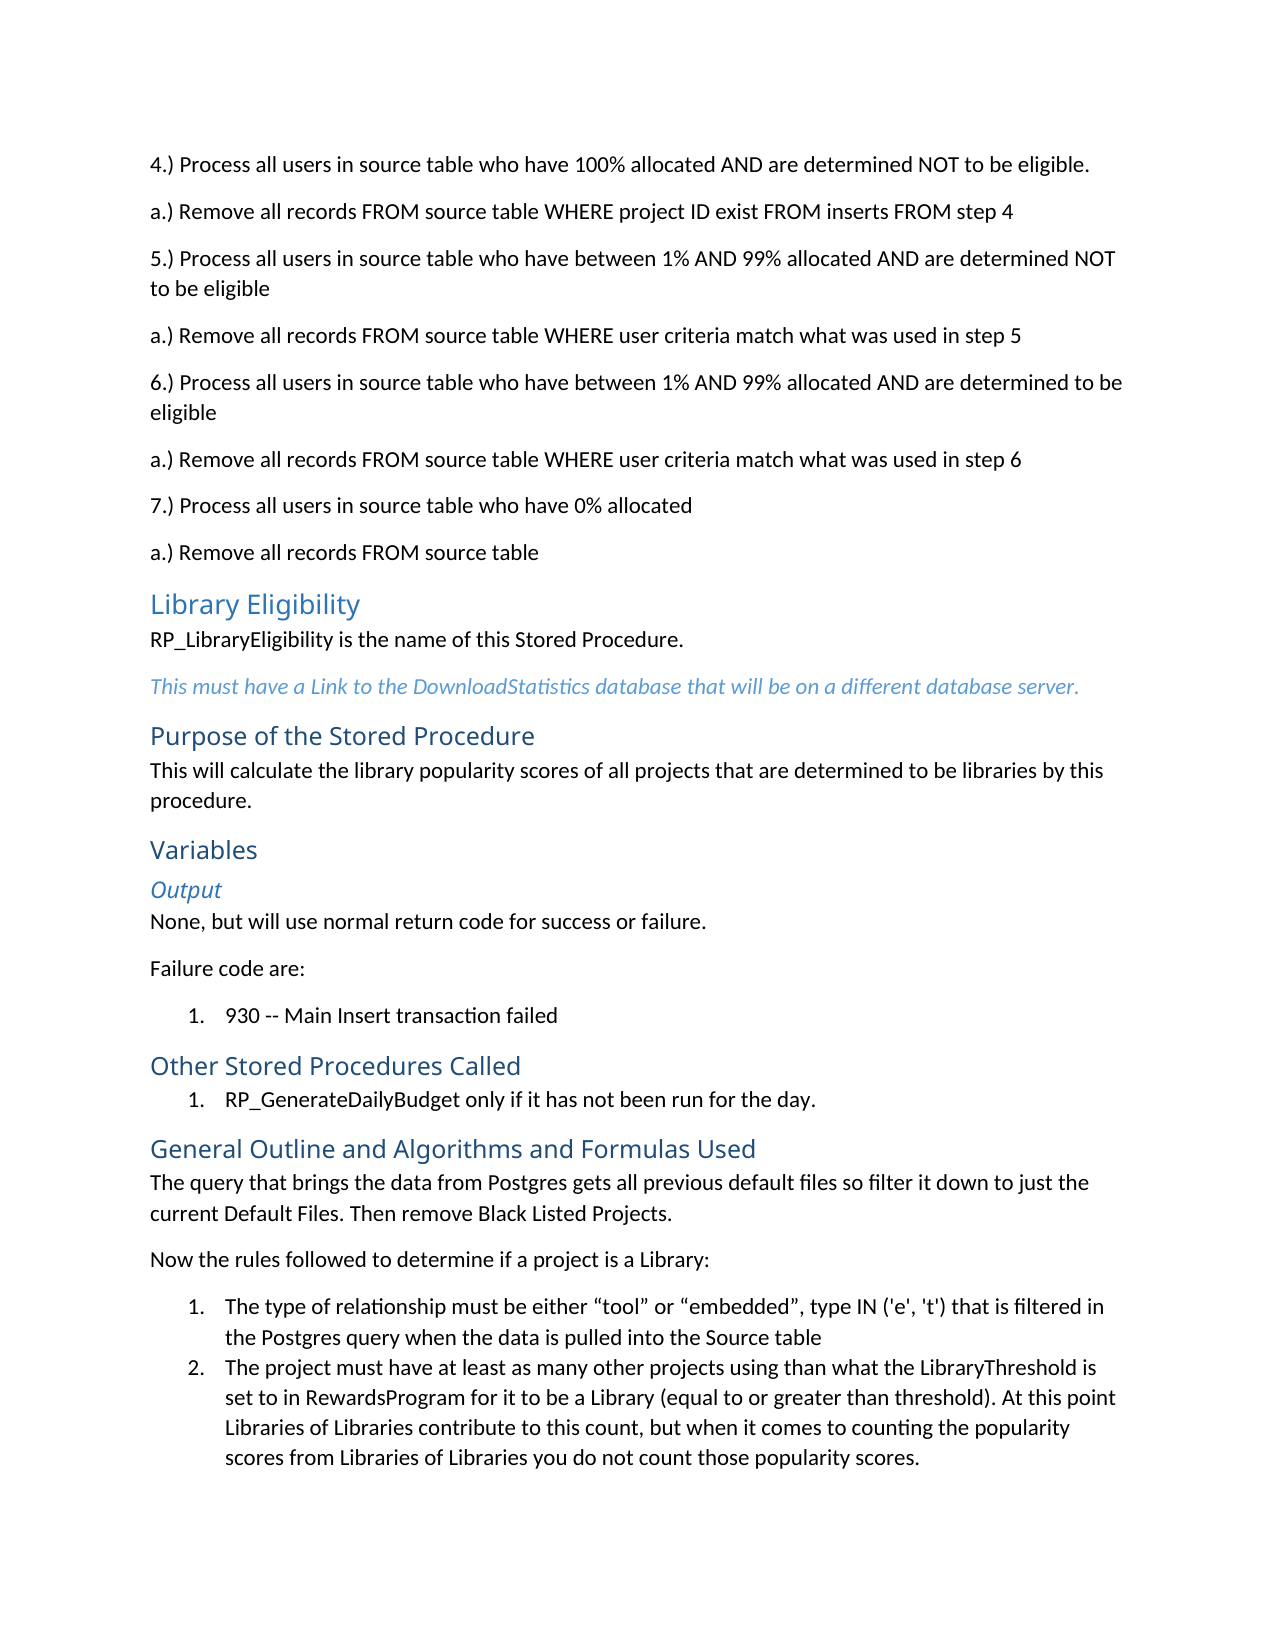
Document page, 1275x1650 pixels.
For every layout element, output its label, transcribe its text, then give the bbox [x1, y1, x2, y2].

text a.) Remove all records FROM source table WHERE project ID exist FROM inserts FROM step 4 [150, 197, 1125, 225]
subtitle Purpose of the Stored Procedure [150, 719, 1125, 753]
text RP_LibraryEligibility is the name of this Stored Procedure. [150, 625, 1125, 653]
list The project must have at least as many other projects using than what the LibraryThreshold is set to in RewardsProgram for it to be a Library (equal to or greater than threshold). At this point Libraries of Libraries contribute to this count, but when it comes to counting the popularity scores from Libraries of Libraries you do not count those popularity scores. [187, 1353, 1125, 1472]
text This will calculate the library popularity scores of all projects that are determined to be libraries by this procedure. [150, 756, 1125, 814]
subtitle Library Eligibility [150, 585, 1125, 622]
text 4.) Process all users in source table who have 100% allocated AND are determined NOT to be eligible. [150, 150, 1125, 178]
text None, but will use normal return code for success or failure. [150, 907, 1125, 936]
subtitle General Outline and Algorithms and Formulas Used [150, 1132, 1125, 1166]
text 7.) Process all users in source table who have 0% allocated [150, 492, 1125, 520]
list The type of relationship must be either “tool” or “embedded”, type IN ('e', 't') that is filtered in the Postgres query when the data is pulled into the Source table [187, 1292, 1125, 1351]
text a.) Remove all records FROM source table [150, 538, 1125, 567]
subtitle Other Stored Procedures Called [150, 1048, 1125, 1082]
text Now the rules followed to determine if a project is a Library: [150, 1246, 1125, 1274]
text a.) Remove all records FROM source table WHERE user criteria match what was used in step 5 [150, 321, 1125, 349]
subtitle Variables [150, 833, 1125, 867]
list RP_GenerateDailyBudget only if it has not been run for the day. [187, 1085, 1125, 1113]
text Failure code are: [150, 954, 1125, 982]
text a.) Remove all records FROM source table WHERE user criteria match what was used in step 6 [150, 445, 1125, 473]
subtitle Output [150, 874, 1125, 905]
text This must have a Link to the DownloadStatistics database that will be on a different database server. [150, 672, 1125, 700]
text 5.) Process all users in source table who have between 1% AND 99% allocated AND are determined NOT to be eligible [150, 244, 1125, 302]
text The query that brings the data from Postgres gets all previous default files so filter it down to just the current Default Files. Then remove Black Listed Projects. [150, 1168, 1125, 1227]
list 930 -- Main Insert transaction failed [187, 1001, 1125, 1029]
text 6.) Process all users in source table who have between 1% AND 99% allocated AND are determined to be eligible [150, 368, 1125, 426]
